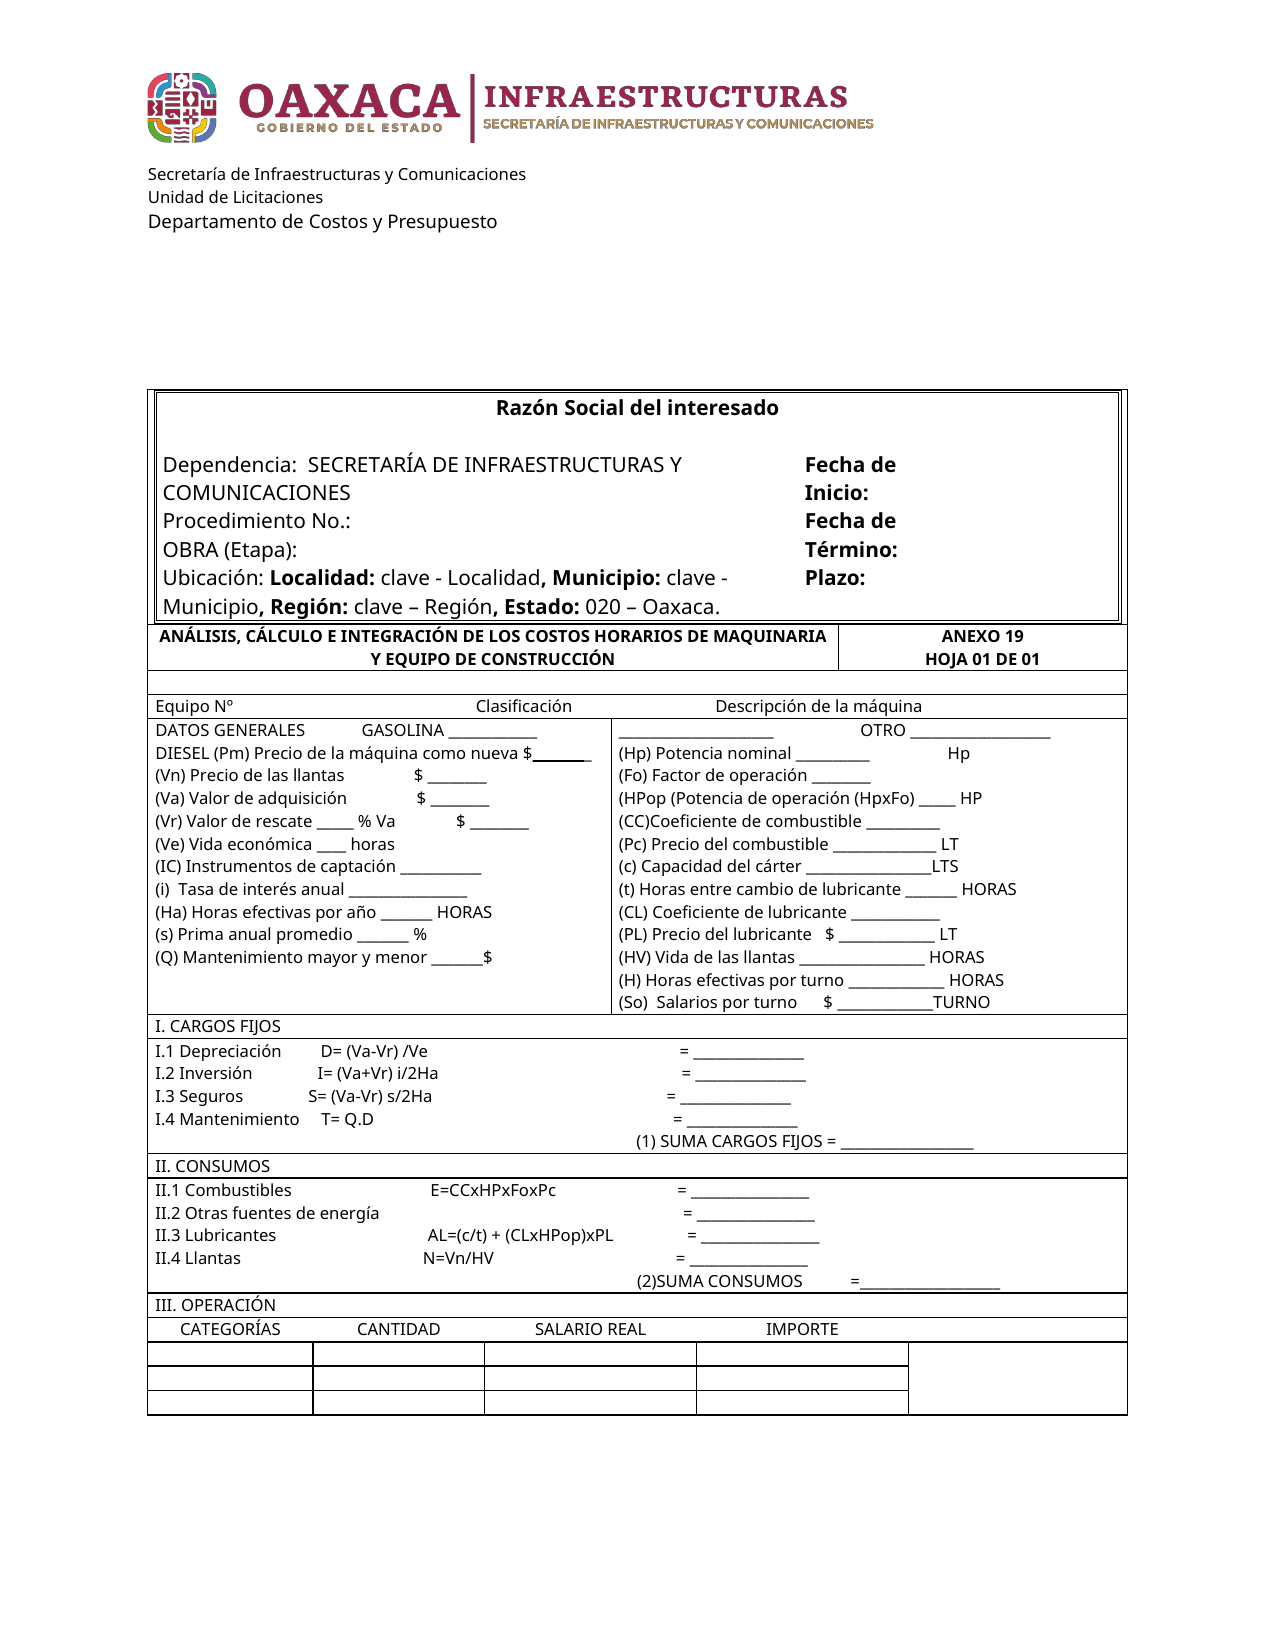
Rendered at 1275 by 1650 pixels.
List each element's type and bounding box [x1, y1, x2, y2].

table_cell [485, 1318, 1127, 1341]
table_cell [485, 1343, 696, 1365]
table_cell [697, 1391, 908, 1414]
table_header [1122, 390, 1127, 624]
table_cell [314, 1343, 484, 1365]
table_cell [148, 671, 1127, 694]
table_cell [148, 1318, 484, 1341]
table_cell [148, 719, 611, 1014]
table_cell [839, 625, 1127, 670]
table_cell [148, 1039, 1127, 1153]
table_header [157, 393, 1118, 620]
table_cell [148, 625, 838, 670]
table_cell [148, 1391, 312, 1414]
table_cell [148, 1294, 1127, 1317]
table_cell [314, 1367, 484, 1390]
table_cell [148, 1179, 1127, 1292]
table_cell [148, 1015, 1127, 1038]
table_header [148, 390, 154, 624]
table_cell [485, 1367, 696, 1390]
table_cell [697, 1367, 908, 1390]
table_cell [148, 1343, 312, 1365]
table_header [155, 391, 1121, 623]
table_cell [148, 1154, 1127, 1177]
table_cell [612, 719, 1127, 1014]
picture [147, 73, 898, 145]
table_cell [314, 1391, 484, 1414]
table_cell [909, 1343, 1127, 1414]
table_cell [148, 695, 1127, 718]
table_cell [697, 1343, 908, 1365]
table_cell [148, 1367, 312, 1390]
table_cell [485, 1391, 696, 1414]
